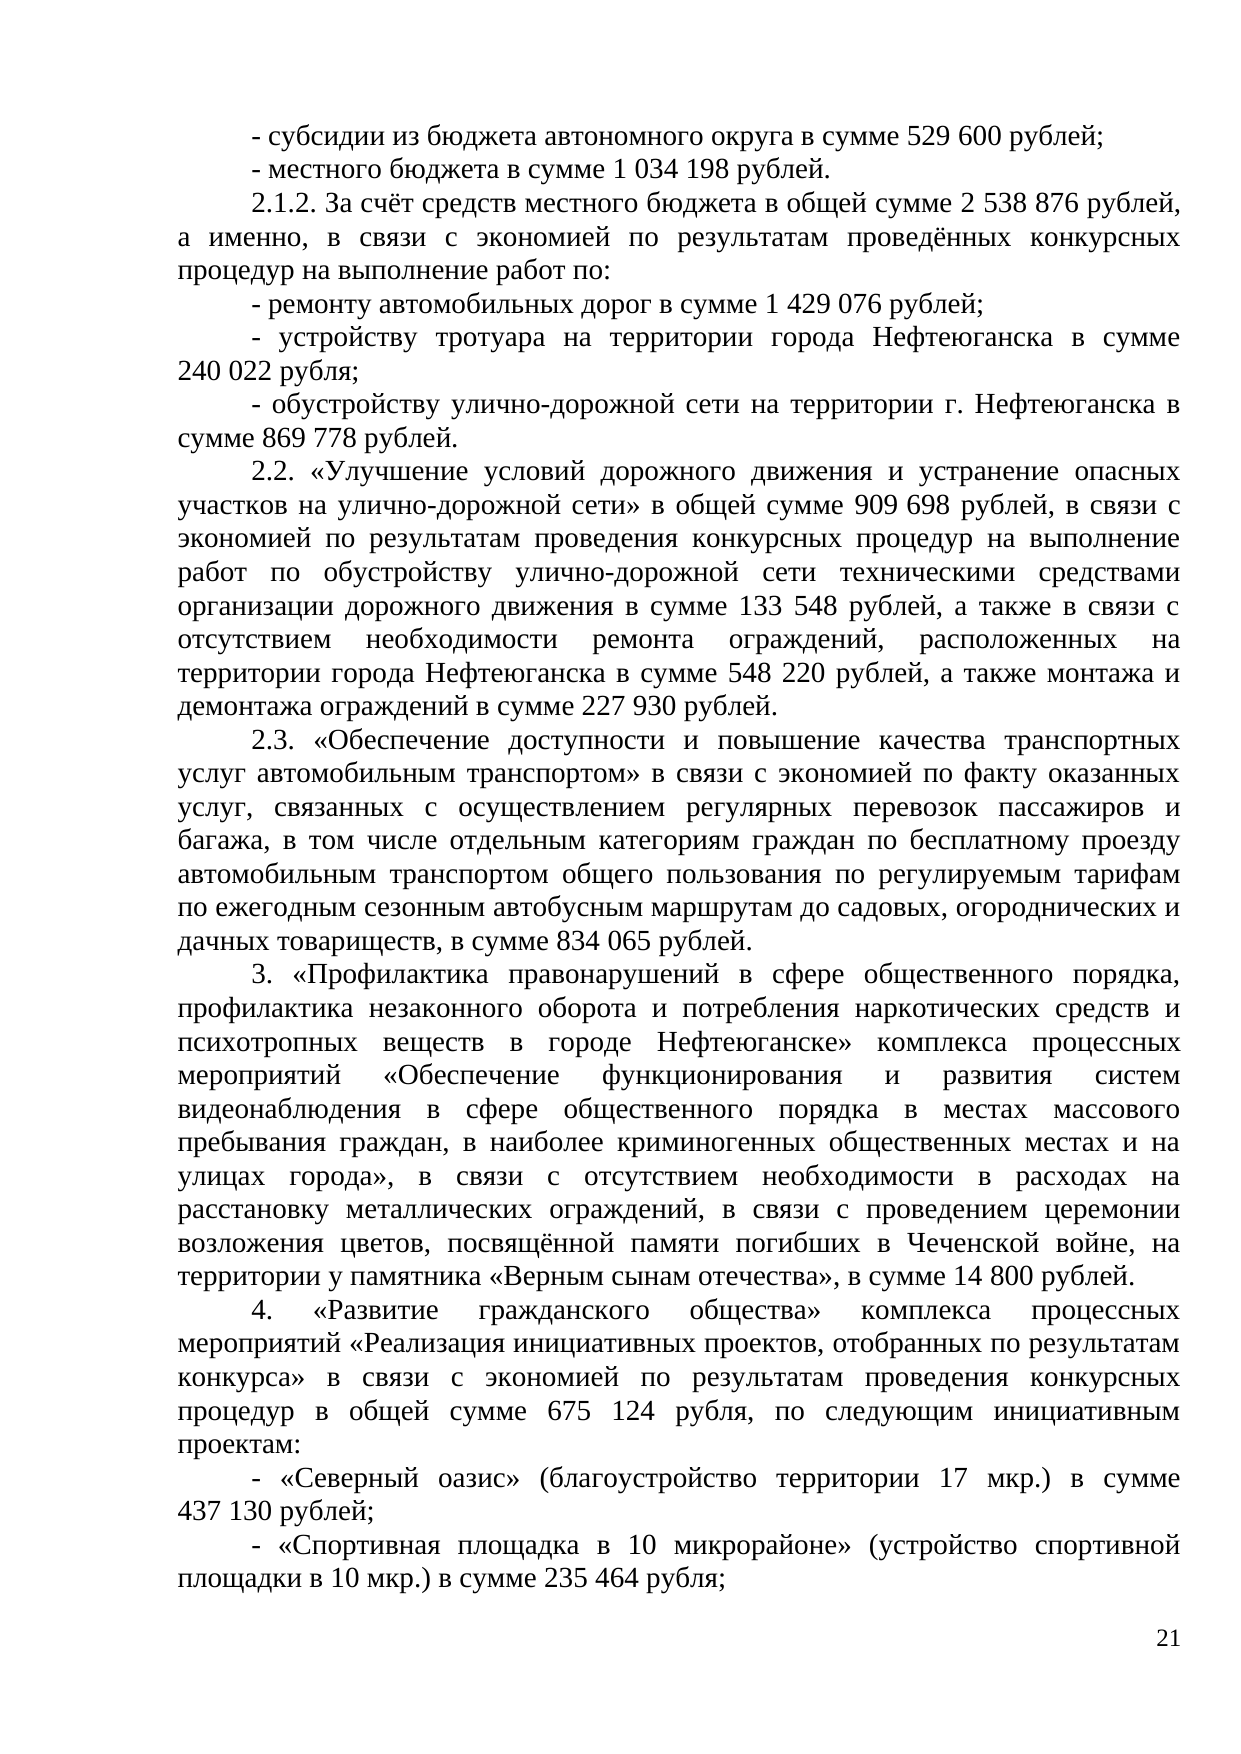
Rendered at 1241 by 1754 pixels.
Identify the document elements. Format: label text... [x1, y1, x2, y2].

text 2.1.2. За счёт средств местного бюджета в общей сумме 2 538 876 рублей, а именно, в связи с экономией по результатам проведённых конкурсных процедур на выполнение работ по: [177, 185, 1181, 286]
text - местного бюджета в сумме 1 034 198 рублей. [177, 152, 1181, 185]
text 2.3. «Обеспечение доступности и повышение качества транспортных услуг автомобильным транспортом» в связи с экономией по факту оказанных услуг, связанных с осуществлением регулярных перевозок пассажиров и багажа, в том числе отдельным категориям граждан по бесплатному проезду автомобильным транспортом общего пользования по регулируемым тарифам по ежегодным сезонным автобусным маршрутам до садовых, огороднических и дачных товариществ, в сумме 834 065 рублей. [177, 722, 1181, 957]
text - обустройству улично-дорожной сети на территории г. Нефтеюганска в сумме 869 778 рублей. [177, 386, 1181, 453]
text - устройству тротуара на территории города Нефтеюганска в сумме 240 022 рубля; [177, 319, 1181, 386]
text 2.2. «Улучшение условий дорожного движения и устранение опасных участков на улично-дорожной сети» в общей сумме 909 698 рублей, в связи с экономией по результатам проведения конкурсных процедур на выполнение работ по обустройству улично-дорожной сети техническими средствами организации дорожного движения в сумме 133 548 рублей, а также в связи с отсутствием необходимости ремонта ограждений, расположенных на территории города Нефтеюганска в сумме 548 220 рублей, а также монтажа и демонтажа ограждений в сумме 227 930 рублей. [177, 453, 1181, 722]
text 3. «Профилактика правонарушений в сфере общественного порядка, профилактика незаконного оборота и потребления наркотических средств и психотропных веществ в городе Нефтеюганске» комплекса процессных мероприятий «Обеспечение функционирования и развития систем видеонаблюдения в сфере общественного порядка в местах массового пребывания граждан, в наиболее криминогенных общественных местах и на улицах города», в связи с отсутствием необходимости в расходах на расстановку металлических ограждений, в связи с проведением церемонии возложения цветов, посвящённой памяти погибших в Чеченской войне, на территории у памятника «Верным сынам отечества», в сумме 14 800 рублей. [177, 957, 1181, 1292]
text - «Северный оазис» (благоустройство территории 17 мкр.) в сумме 437 130 рублей; [177, 1460, 1181, 1527]
text - «Спортивная площадка в 10 микрорайоне» (устройство спортивной площадки в 10 мкр.) в сумме 235 464 рубля; [177, 1527, 1181, 1594]
text 4. «Развитие гражданского общества» комплекса процессных мероприятий «Реализация инициативных проектов, отобранных по результатам конкурса» в связи с экономией по результатам проведения конкурсных процедур в общей сумме 675 124 рубля, по следующим инициативным проектам: [177, 1292, 1181, 1460]
text - ремонту автомобильных дорог в сумме 1 429 076 рублей; [177, 286, 1181, 319]
text - субсидии из бюджета автономного округа в сумме 529 600 рублей; [177, 118, 1181, 152]
